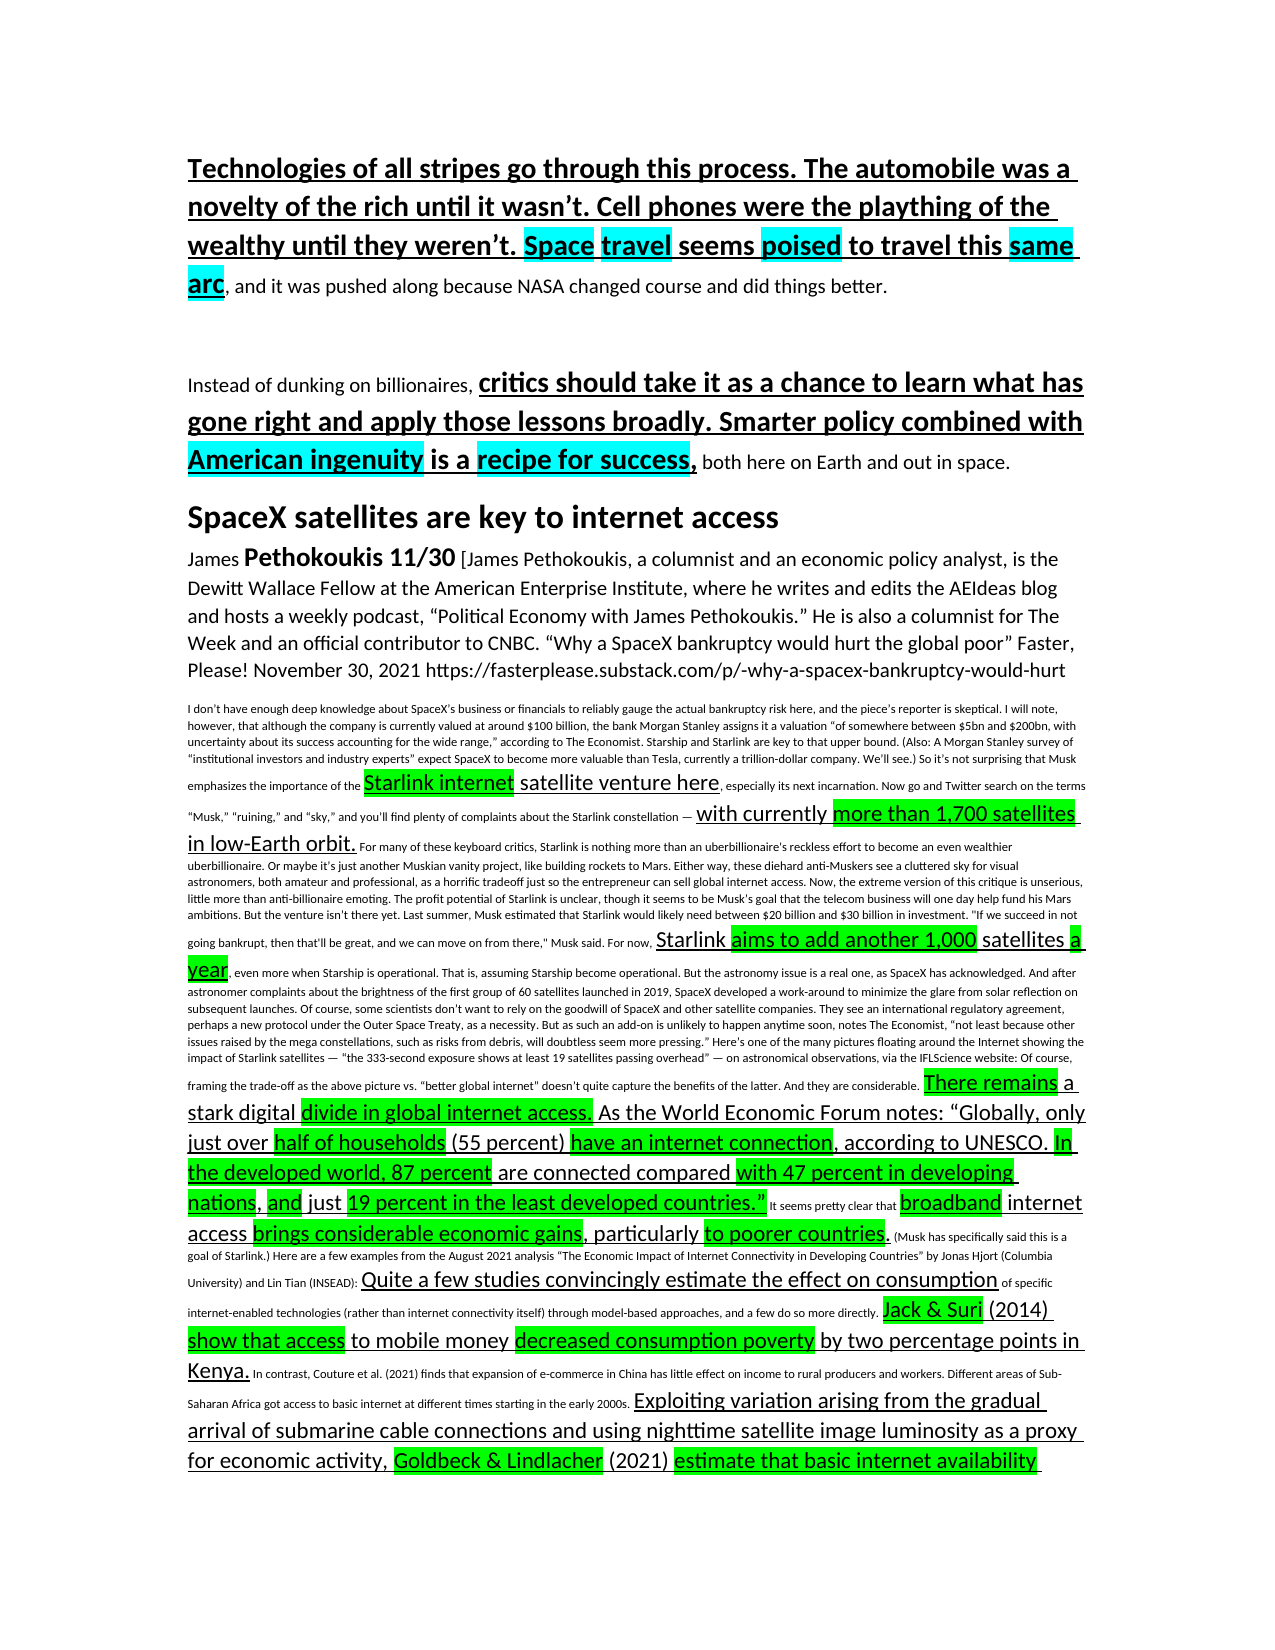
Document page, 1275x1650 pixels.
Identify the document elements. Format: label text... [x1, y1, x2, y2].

text Instead of dunking on billionaires, critics should take it as a chance to learn what has gone right and apply those lessons broadly. Smarter policy combined with American ingenuity is a recipe for success, both here on Earth and out in space. [187, 364, 1087, 477]
subtitle SpaceX satellites are key to internet access [187, 496, 1087, 537]
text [187, 702, 1087, 1475]
text Technologies of all stripes go through this process. The automobile was a novelty of the rich until it wasn’t. Cell phones were the plaything of the wealthy until they weren’t. Space travel seems poised to travel this same arc, and it was pushed along because NASA changed course and did things better. [187, 150, 1087, 301]
text James Pethokoukis 11/30 [James Pethokoukis, a columnist and an economic policy analyst, is the Dewitt Wallace Fellow at the American Enterprise Institute, where he writes and edits the AEIdeas blog and hosts a weekly podcast, “Political Economy with James Pethokoukis.” He is also a columnist for The Week and an official contributor to CNBC. “Why a SpaceX bankruptcy would hurt the global poor” Faster, Please! November 30, 2021 https://fasterplease.substack.com/p/-why-a-spacex-bankruptcy-would-hurt [187, 540, 1087, 683]
